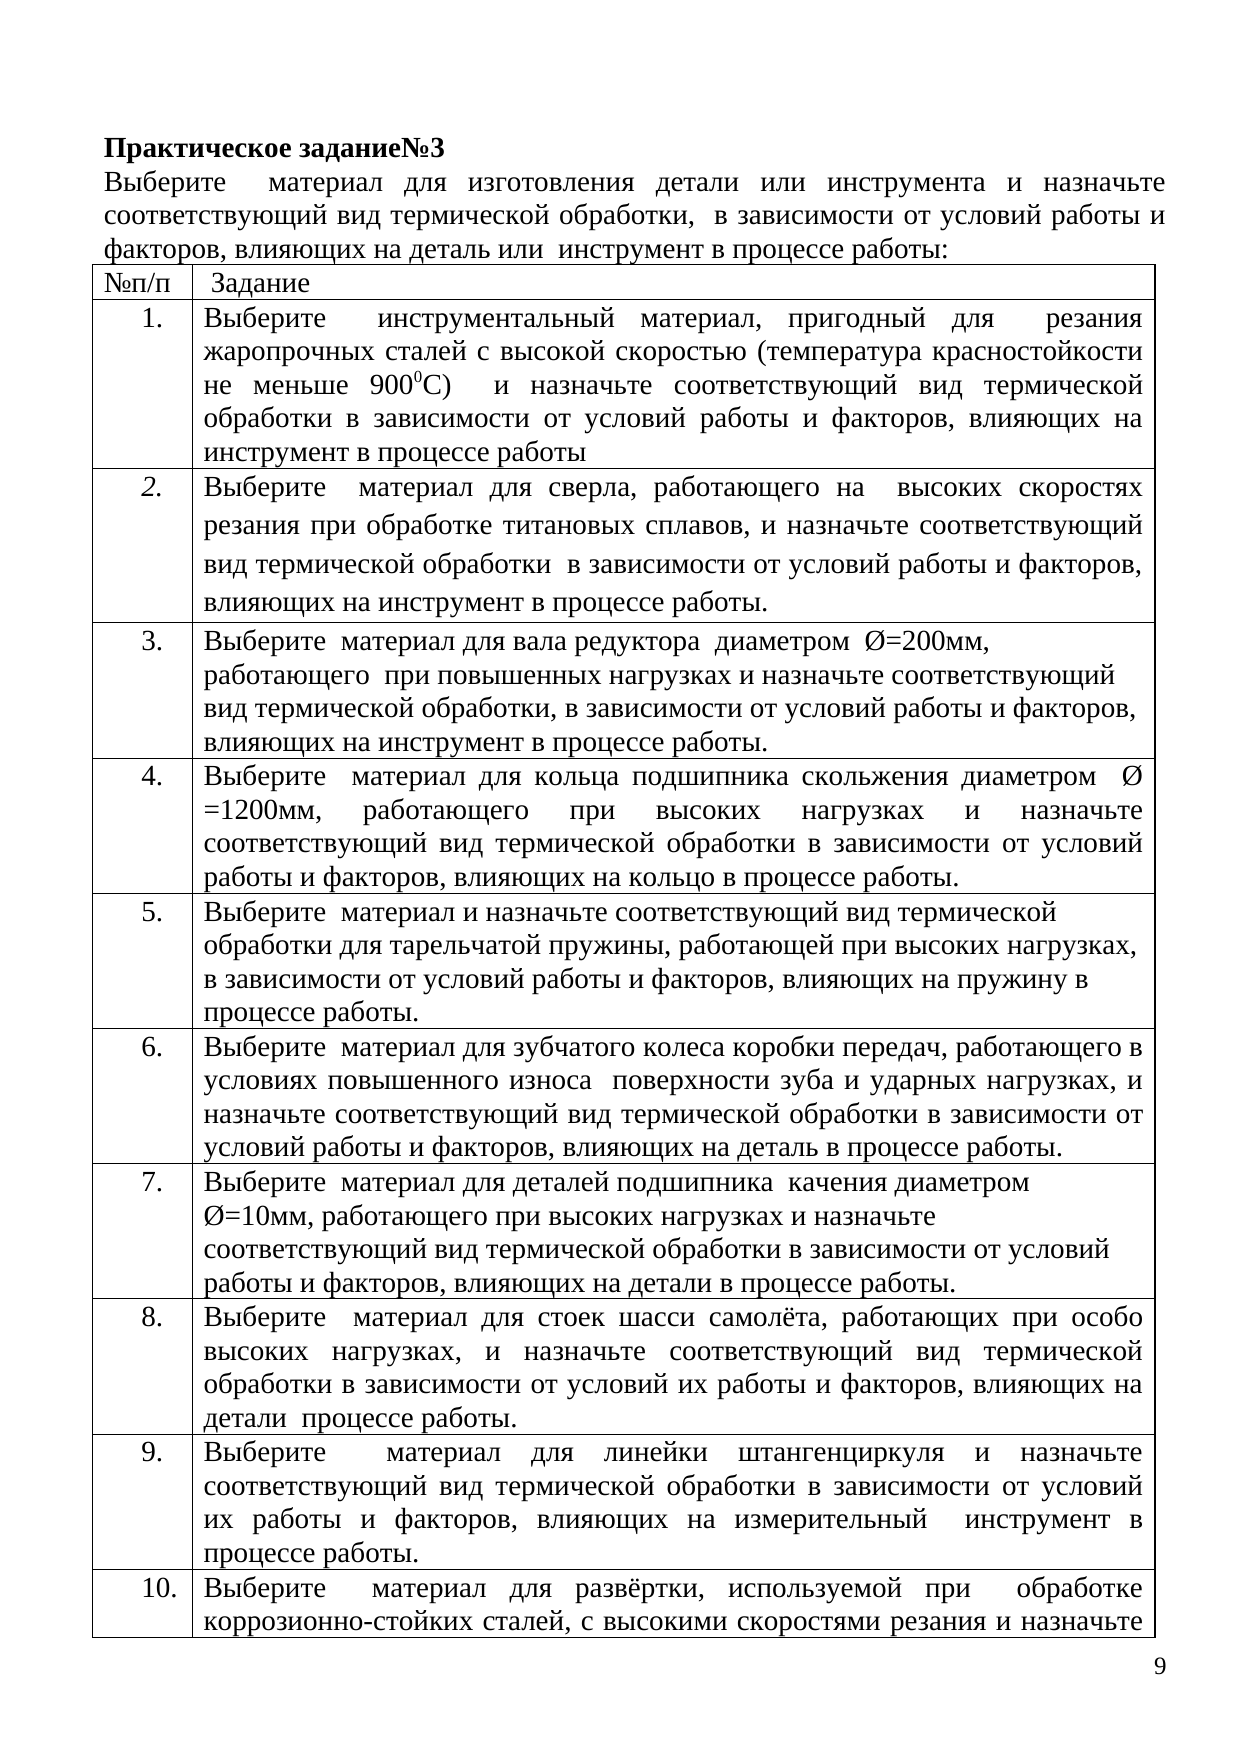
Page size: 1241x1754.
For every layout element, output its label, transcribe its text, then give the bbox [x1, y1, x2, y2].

table_cell Выберите материал для стоек шасси самолёта, работающих при особо высоких нагрузках, и назначьте соответствующий вид термической обработки в зависимости от условий их работы и факторов, влияющих на детали процессе работы. [193, 1299, 1154, 1433]
table_header №п/п [93, 265, 192, 299]
table_header Задание [193, 265, 1154, 299]
table_cell Выберите материал для сверла, работающего на высоких скоростях резания при обработке титановых сплавов, и назначьте соответствующий вид термической обработки в зависимости от условий работы и факторов, влияющих на инструмент в процессе работы. [193, 469, 1154, 622]
table_cell 10. [93, 1570, 192, 1637]
table_cell 8. [93, 1299, 192, 1433]
table_cell 9. [93, 1435, 192, 1569]
table_cell Выберите материал для кольца подшипника скольжения диаметром Ø =1200мм, работающего при высоких нагрузках и назначьте соответствующий вид термической обработки в зависимости от условий работы и факторов, влияющих на кольцо в процессе работы. [193, 759, 1154, 893]
text Выберите материал для изготовления детали или инструмента и назначьте соответствующий вид термической обработки, в зависимости от условий работы и факторов, влияющих на деталь или инструмент в процессе работы: [103, 164, 1167, 264]
table_cell 6. [93, 1029, 192, 1163]
table_cell 4. [93, 759, 192, 893]
table_cell 7. [93, 1164, 192, 1298]
text Практическое задание№3 [103, 130, 1167, 164]
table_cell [193, 1570, 1154, 1637]
table_cell 3. [93, 623, 192, 757]
table_cell Выберите материал и назначьте соответствующий вид термической обработки для тарельчатой пружины, работающей при высоких нагрузках, в зависимости от условий работы и факторов, влияющих на пружину в процессе работы. [193, 894, 1154, 1028]
table_cell 5. [93, 894, 192, 1028]
table_cell Выберите инструментальный материал, пригодный для резания жаропрочных сталей с высокой скоростью (температура красностойкости не меньше 9000С) и назначьте соответствующий вид термической обработки в зависимости от условий работы и факторов, влияющих на инструмент в процессе работы [193, 300, 1154, 468]
table_cell Выберите материал для зубчатого колеса коробки передач, работающего в условиях повышенного износа поверхности зуба и ударных нагрузках, и назначьте соответствующий вид термической обработки в зависимости от условий работы и факторов, влияющих на деталь в процессе работы. [193, 1029, 1154, 1163]
table_cell Выберите материал для вала редуктора диаметром Ø=200мм, работающего при повышенных нагрузках и назначьте соответствующий вид термической обработки, в зависимости от условий работы и факторов, влияющих на инструмент в процессе работы. [193, 623, 1154, 757]
table_cell 1. [93, 300, 192, 468]
table_cell Выберите материал для деталей подшипника качения диаметром Ø=10мм, работающего при высоких нагрузках и назначьте соответствующий вид термической обработки в зависимости от условий работы и факторов, влияющих на детали в процессе работы. [193, 1164, 1154, 1298]
table_cell Выберите материал для линейки штангенциркуля и назначьте соответствующий вид термической обработки в зависимости от условий их работы и факторов, влияющих на измерительный инструмент в процессе работы. [193, 1435, 1154, 1569]
table_cell 2. [93, 469, 192, 622]
